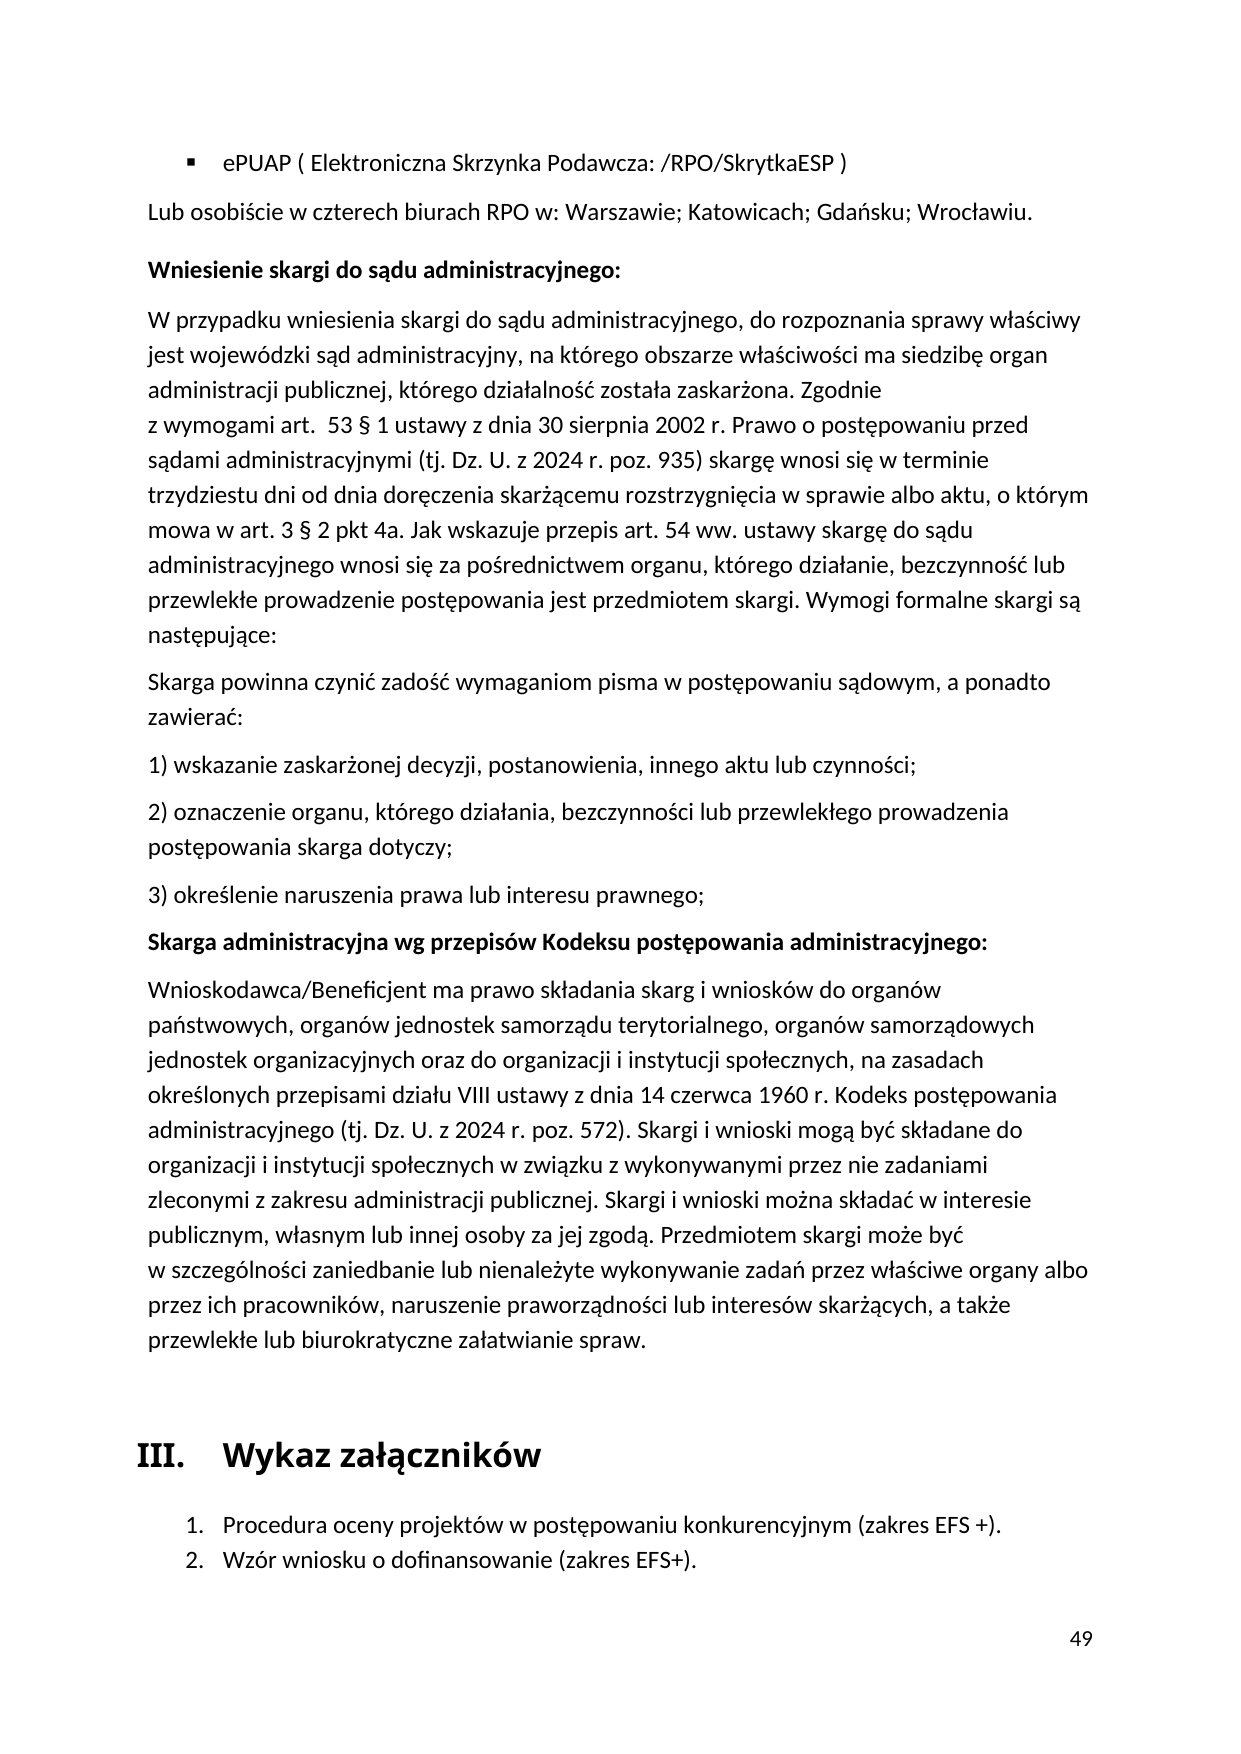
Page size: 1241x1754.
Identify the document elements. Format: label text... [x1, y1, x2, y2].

text W przypadku wniesienia skargi do sądu administracyjnego, do rozpoznania sprawy właściwy jest wojewódzki sąd administracyjny, na którego obszarze właściwości ma siedzibę organ administracji publicznej, którego działalność została zaskarżona. Zgodnie z wymogami art. 53 § 1 ustawy z dnia 30 sierpnia 2002 r. Prawo o postępowaniu przed sądami administracyjnymi (tj. Dz. U. z 2024 r. poz. 935) skargę wnosi się w terminie trzydziestu dni od dnia doręczenia skarżącemu rozstrzygnięcia w sprawie albo aktu, o którym mowa w art. 3 § 2 pkt 4a. Jak wskazuje przepis art. 54 ww. ustawy skargę do sądu administracyjnego wnosi się za pośrednictwem organu, którego działanie, bezczynność lub przewlekłe prowadzenie postępowania jest przedmiotem skargi. Wymogi formalne skargi są następujące: [148, 304, 1093, 649]
text Lub osobiście w czterech biurach RPO w: Warszawie; Katowicach; Gdańsku; Wrocławiu. [148, 197, 1093, 227]
text Wniesienie skargi do sądu administracyjnego: [148, 254, 1093, 285]
text Skarga administracyjna wg przepisów Kodeksu postępowania administracyjnego: [148, 927, 1093, 957]
list Wzór wniosku o dofinansowanie (zakres EFS+). [185, 1544, 1093, 1574]
subtitle Wykaz załączników [185, 1432, 1093, 1477]
text 3) określenie naruszenia prawa lub interesu prawnego; [148, 879, 1093, 909]
text 2) oznaczenie organu, którego działania, bezczynności lub przewlekłego prowadzenia postępowania skarga dotyczy; [148, 797, 1093, 862]
text Skarga powinna czynić zadość wymaganiom pisma w postępowaniu sądowym, a ponadto zawierać: [148, 667, 1093, 732]
list ePUAP ( Elektroniczna Skrzynka Podawcza: /RPO/SkrytkaESP ) [185, 148, 1093, 178]
text 1) wskazanie zaskarżonej decyzji, postanowienia, innego aktu lub czynności; [148, 749, 1093, 779]
text Wnioskodawca/Beneficjent ma prawo składania skarg i wniosków do organów państwowych, organów jednostek samorządu terytorialnego, organów samorządowych jednostek organizacyjnych oraz do organizacji i instytucji społecznych, na zasadach określonych przepisami działu VIII ustawy z dnia 14 czerwca 1960 r. Kodeks postępowania administracyjnego (tj. Dz. U. z 2024 r. poz. 572). Skargi i wnioski mogą być składane do organizacji i instytucji społecznych w związku z wykonywanymi przez nie zadaniami zleconymi z zakresu administracji publicznej. Skargi i wnioski można składać w interesie publicznym, własnym lub innej osoby za jej zgodą. Przedmiotem skargi może być w szczególności zaniedbanie lub nienależyte wykonywanie zadań przez właściwe organy albo przez ich pracowników, naruszenie praworządności lub interesów skarżących, a także przewlekłe lub biurokratyczne załatwianie spraw. [148, 974, 1093, 1354]
list Procedura oceny projektów w postępowaniu konkurencyjnym (zakres EFS +). [185, 1509, 1093, 1539]
